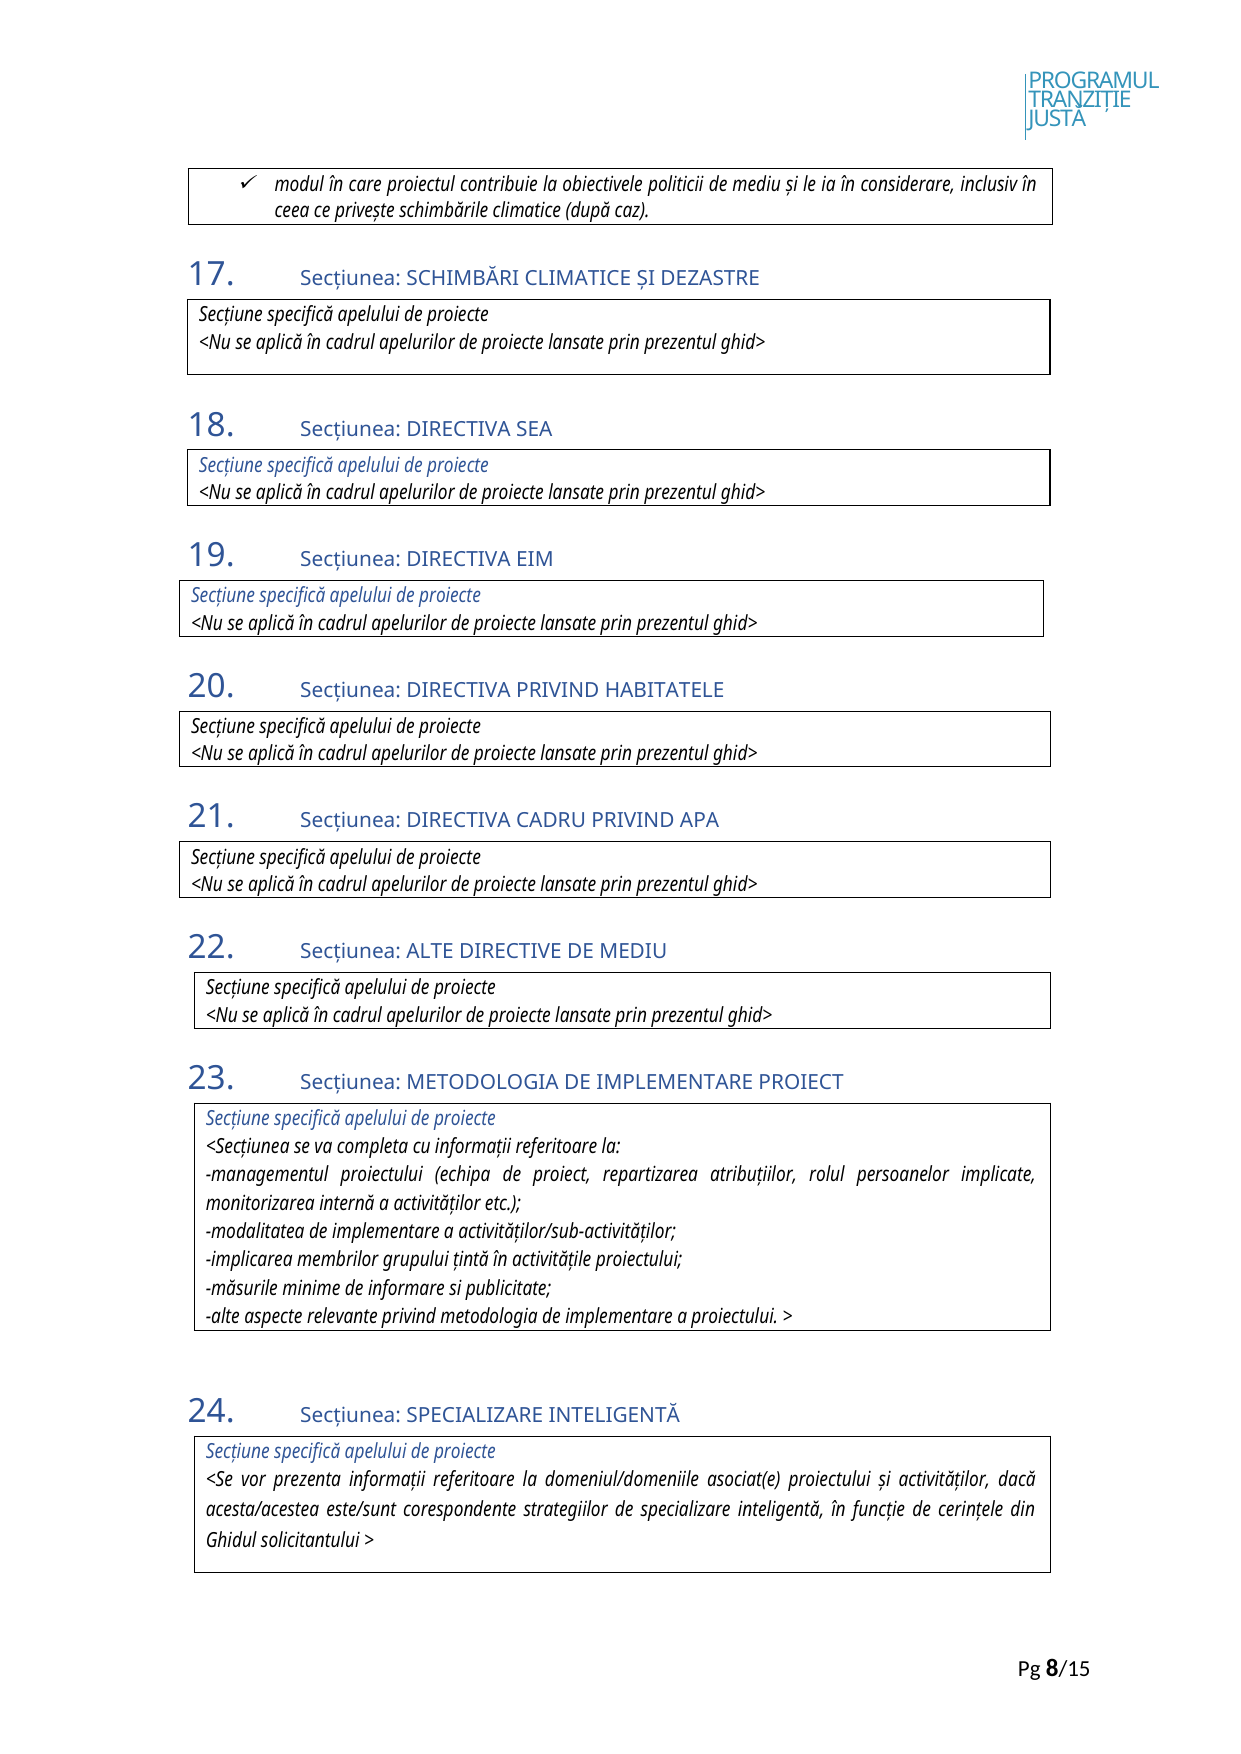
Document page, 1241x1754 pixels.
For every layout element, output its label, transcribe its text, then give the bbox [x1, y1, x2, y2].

table_header Secțiune specifică apelului de proiecte <Se vor prezenta informații referitoare la domeniul/domeniile asociat(e) proiectului și activităților, dacă acesta/acestea este/sunt corespondente strategiilor de specializare inteligentă, în funcție de cerințele din Ghidul solicitantului > [195, 1437, 1050, 1572]
table_header Secțiune specifică apelului de proiecte <Nu se aplică în cadrul apelurilor de proiecte lansate prin prezentul ghid> [180, 712, 1050, 766]
subtitle Secțiunea: SPECIALIZARE INTELIGENTĂ [187, 1387, 1090, 1432]
subtitle Secțiunea: DIRECTIVA PRIVIND HABITATELE [187, 662, 1090, 707]
table_header Secțiune specifică apelului de proiecte <Nu se aplică în cadrul apelurilor de proiecte lansate prin prezentul ghid> [188, 300, 1049, 374]
table_header Secțiune specifică apelului de proiecte <Nu se aplică în cadrul apelurilor de proiecte lansate prin prezentul ghid> [180, 581, 1043, 636]
subtitle Secțiunea: DIRECTIVA EIM [187, 531, 1090, 576]
table_header Secțiune specifică apelului de proiecte <Nu se aplică în cadrul apelurilor de proiecte lansate prin prezentul ghid> [195, 973, 1050, 1027]
table_header Secțiune specifică apelului de proiecte <Secțiunea se va completa cu informații referitoare la: -managementul proiectului (echipa de proiect, repartizarea atribuțiilor, rolul persoanelor implicate, monitorizarea internă a activităților etc.); -modalitatea de implementare a activităților/sub-activităților; -implicarea membrilor grupului țintă în activitățile proiectului; -măsurile minime de informare si publicitate; -alte aspecte relevante privind metodologia de implementare a proiectului. > [195, 1104, 1050, 1330]
subtitle Secțiunea: ALTE DIRECTIVE DE MEDIU [187, 923, 1090, 968]
subtitle Secțiunea: METODOLOGIA DE IMPLEMENTARE PROIECT [187, 1053, 1090, 1099]
subtitle Secțiunea: DIRECTIVA CADRU PRIVIND APA [187, 792, 1090, 838]
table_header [189, 169, 1052, 224]
table_header Secțiune specifică apelului de proiecte <Nu se aplică în cadrul apelurilor de proiecte lansate prin prezentul ghid> [180, 842, 1050, 897]
subtitle Secțiunea: SCHIMBĂRI CLIMATICE ȘI DEZASTRE [187, 250, 1090, 295]
table_header Secțiune specifică apelului de proiecte <Nu se aplică în cadrul apelurilor de proiecte lansate prin prezentul ghid> [188, 450, 1049, 505]
subtitle Secțiunea: DIRECTIVA SEA [187, 400, 1090, 446]
